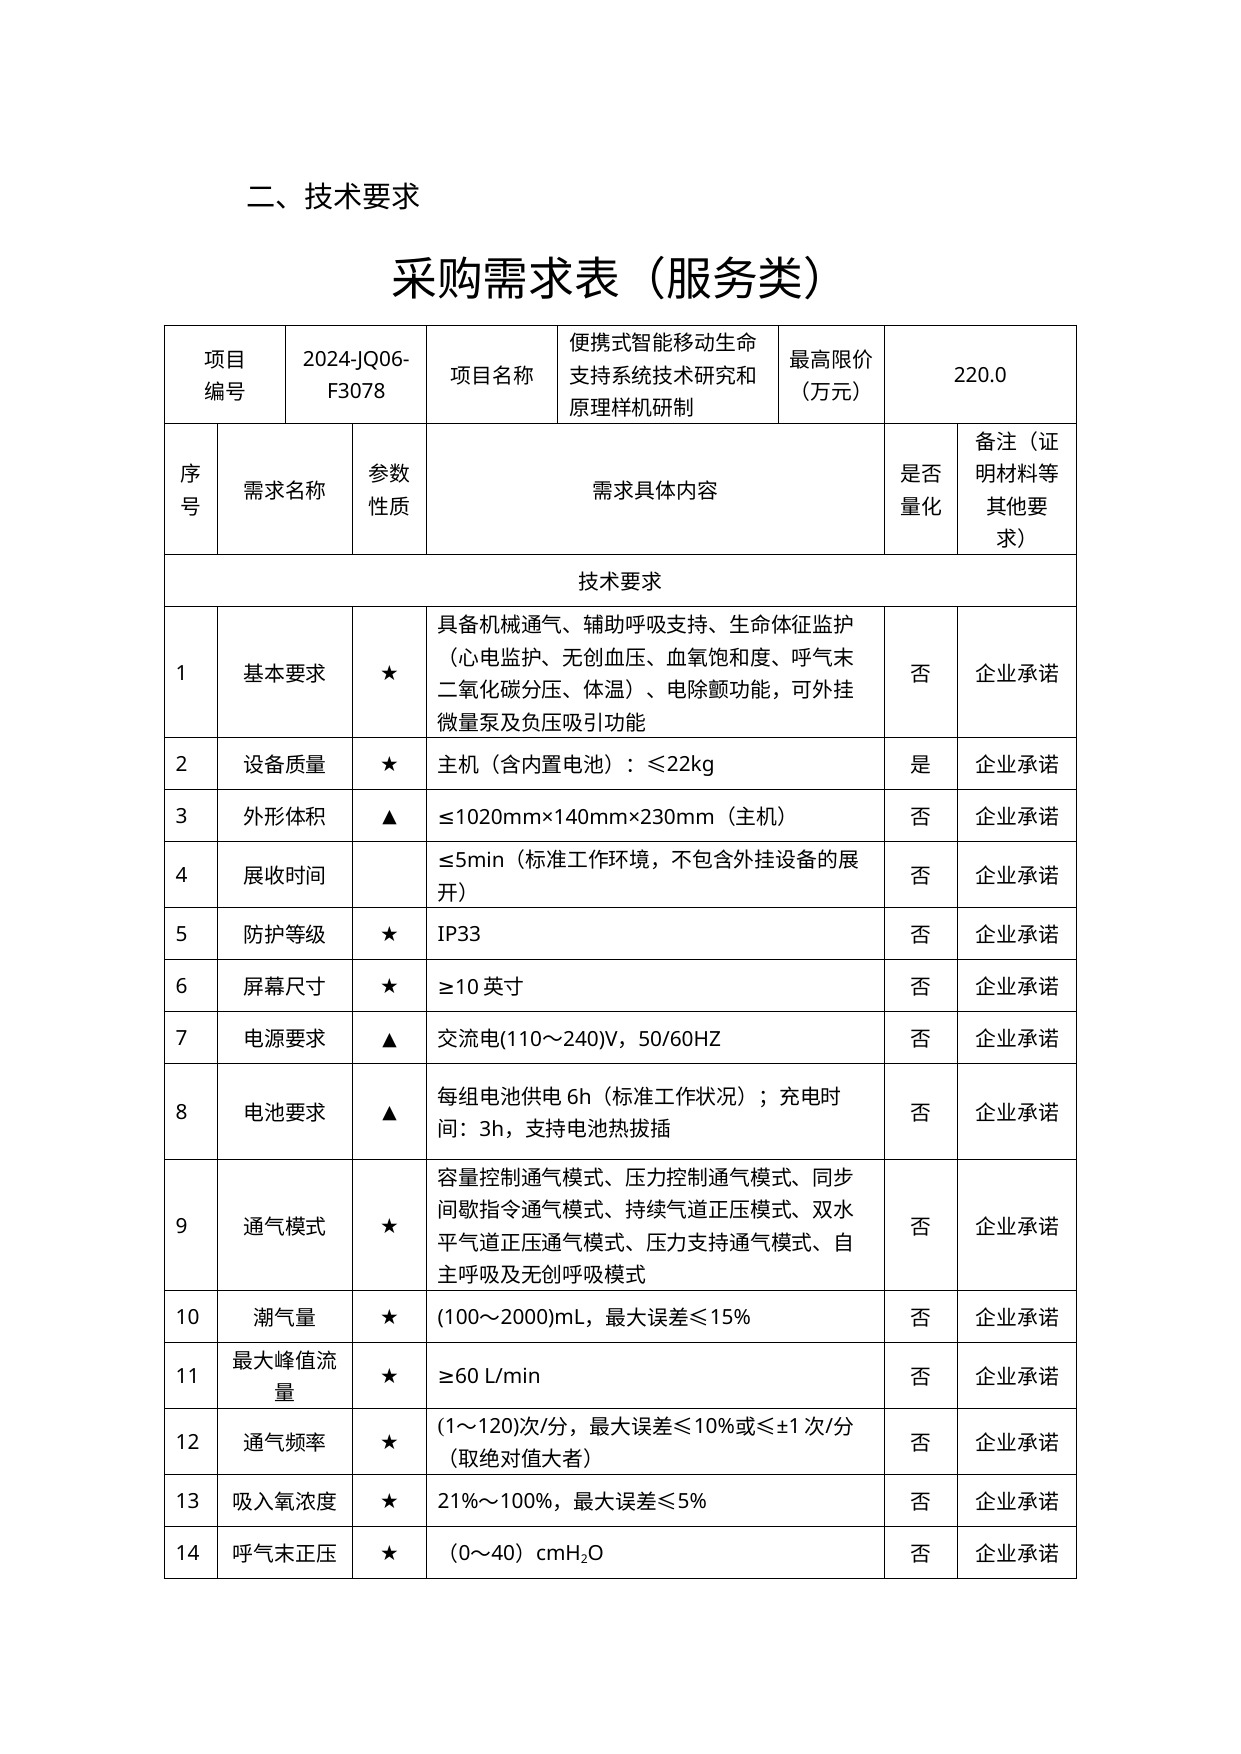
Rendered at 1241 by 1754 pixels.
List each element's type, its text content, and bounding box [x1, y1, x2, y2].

table_cell ★ [353, 1475, 426, 1526]
table_cell 企业承诺 [958, 1527, 1076, 1578]
table_cell ★ [353, 607, 426, 737]
table_cell [165, 738, 217, 789]
table_cell (100～2000)mL，最大误差≤15% [427, 1291, 884, 1342]
table_header 项目 编号 [165, 326, 285, 423]
table_cell IP33 [427, 908, 884, 959]
table_cell 企业承诺 [958, 1291, 1076, 1342]
table_cell ★ [353, 908, 426, 959]
table_cell 具备机械通气、辅助呼吸支持、生命体征监护（心电监护、无创血压、血氧饱和度、呼气末二氧化碳分压、体温）、电除颤功能，可外挂微量泵及负压吸引功能 [427, 607, 884, 737]
table_header 220.0 [885, 326, 1076, 423]
table_cell 否 [885, 790, 957, 841]
table_cell ★ [353, 1409, 426, 1474]
table_cell 需求具体内容 [427, 424, 884, 554]
table_cell 否 [885, 1012, 957, 1063]
table_cell 否 [885, 1409, 957, 1474]
table_cell [165, 842, 217, 907]
table_cell 是 [885, 738, 957, 789]
table_cell 主机（含内置电池）：≤22kg [427, 738, 884, 789]
table_cell 否 [885, 1064, 957, 1159]
table_cell ★ [353, 738, 426, 789]
table_cell ★ [353, 1160, 426, 1290]
table_cell 企业承诺 [958, 1409, 1076, 1474]
table_cell 企业承诺 [958, 1160, 1076, 1290]
table_cell ≥10英寸 [427, 960, 884, 1011]
table_cell ★ [353, 1527, 426, 1578]
table_cell 备注（证明材料等其他要求） [958, 424, 1076, 554]
table_cell ≤1020mm×140mm×230mm（主机） [427, 790, 884, 841]
table_cell [165, 1409, 217, 1474]
table_cell ▲ [353, 790, 426, 841]
table_header 2024-JQ06-F3078 [286, 326, 426, 423]
table_cell [165, 1064, 217, 1159]
table_cell 序号 [165, 424, 217, 554]
table_cell ★ [353, 1291, 426, 1342]
table_cell 企业承诺 [958, 790, 1076, 841]
table_cell ▲ [353, 1064, 426, 1159]
table_cell （0～40）cmH2O [427, 1527, 884, 1578]
table_cell 每组电池供电6h（标准工作状况）；充电时间：3h，支持电池热拔插 [427, 1064, 884, 1159]
table_cell [165, 607, 217, 737]
table_cell 最大峰值流量 [218, 1343, 352, 1408]
table_cell 基本要求 [218, 607, 352, 737]
table_cell 是否 量化 [885, 424, 957, 554]
table_cell [165, 1475, 217, 1526]
table_cell 企业承诺 [958, 1475, 1076, 1526]
table_header 最高限价（万元） [779, 326, 884, 423]
table_cell 否 [885, 607, 957, 737]
table_cell 外形体积 [218, 790, 352, 841]
table_cell 技术要求 [165, 555, 1076, 606]
table_cell 通气频率 [218, 1409, 352, 1474]
table_cell [165, 960, 217, 1011]
table_cell [165, 790, 217, 841]
table_cell 否 [885, 1160, 957, 1290]
table_cell ≥60 L/min [427, 1343, 884, 1408]
table_cell 否 [885, 908, 957, 959]
table_cell 否 [885, 1475, 957, 1526]
table_cell 设备质量 [218, 738, 352, 789]
table_cell 企业承诺 [958, 738, 1076, 789]
table_cell 企业承诺 [958, 1064, 1076, 1159]
table_cell 潮气量 [218, 1291, 352, 1342]
subtitle 技术要求 [187, 162, 1053, 227]
table_cell 交流电(110～240)V，50/60HZ [427, 1012, 884, 1063]
table_cell 呼气末正压 [218, 1527, 352, 1578]
table_cell ★ [353, 960, 426, 1011]
text 采购需求表（服务类） [187, 227, 1053, 324]
table_cell 防护等级 [218, 908, 352, 959]
table_cell 企业承诺 [958, 908, 1076, 959]
table_cell 企业承诺 [958, 1012, 1076, 1063]
table_cell ▲ [353, 1012, 426, 1063]
table_cell 吸入氧浓度 [218, 1475, 352, 1526]
table_cell [165, 908, 217, 959]
table_cell 否 [885, 1527, 957, 1578]
table_cell [165, 1527, 217, 1578]
table_header 项目名称 [427, 326, 557, 423]
table_cell [165, 1160, 217, 1290]
table_cell 否 [885, 1291, 957, 1342]
table_cell 展收时间 [218, 842, 352, 907]
table_cell 参数 性质 [353, 424, 426, 554]
table_cell 否 [885, 960, 957, 1011]
table_cell [353, 842, 426, 907]
table_cell 企业承诺 [958, 960, 1076, 1011]
table_cell ★ [353, 1343, 426, 1408]
table_cell 企业承诺 [958, 1343, 1076, 1408]
table_cell 电池要求 [218, 1064, 352, 1159]
table_cell 21%～100%，最大误差≤5% [427, 1475, 884, 1526]
table_cell (1～120)次/分，最大误差≤10%或≤±1次/分（取绝对值大者） [427, 1409, 884, 1474]
table_cell 企业承诺 [958, 842, 1076, 907]
table_cell [165, 1012, 217, 1063]
table_cell 企业承诺 [958, 607, 1076, 737]
table_cell [165, 1343, 217, 1408]
table_cell [165, 1291, 217, 1342]
table_cell ≤5min（标准工作环境，不包含外挂设备的展开） [427, 842, 884, 907]
table_cell 通气模式 [218, 1160, 352, 1290]
table_cell 电源要求 [218, 1012, 352, 1063]
table_cell 需求名称 [218, 424, 352, 554]
table_cell 否 [885, 842, 957, 907]
table_header 便携式智能移动生命支持系统技术研究和原理样机研制 [558, 326, 778, 423]
table_cell 否 [885, 1343, 957, 1408]
table_cell 容量控制通气模式、压力控制通气模式、同步间歇指令通气模式、持续气道正压模式、双水平气道正压通气模式、压力支持通气模式、自主呼吸及无创呼吸模式 [427, 1160, 884, 1290]
table_cell 屏幕尺寸 [218, 960, 352, 1011]
